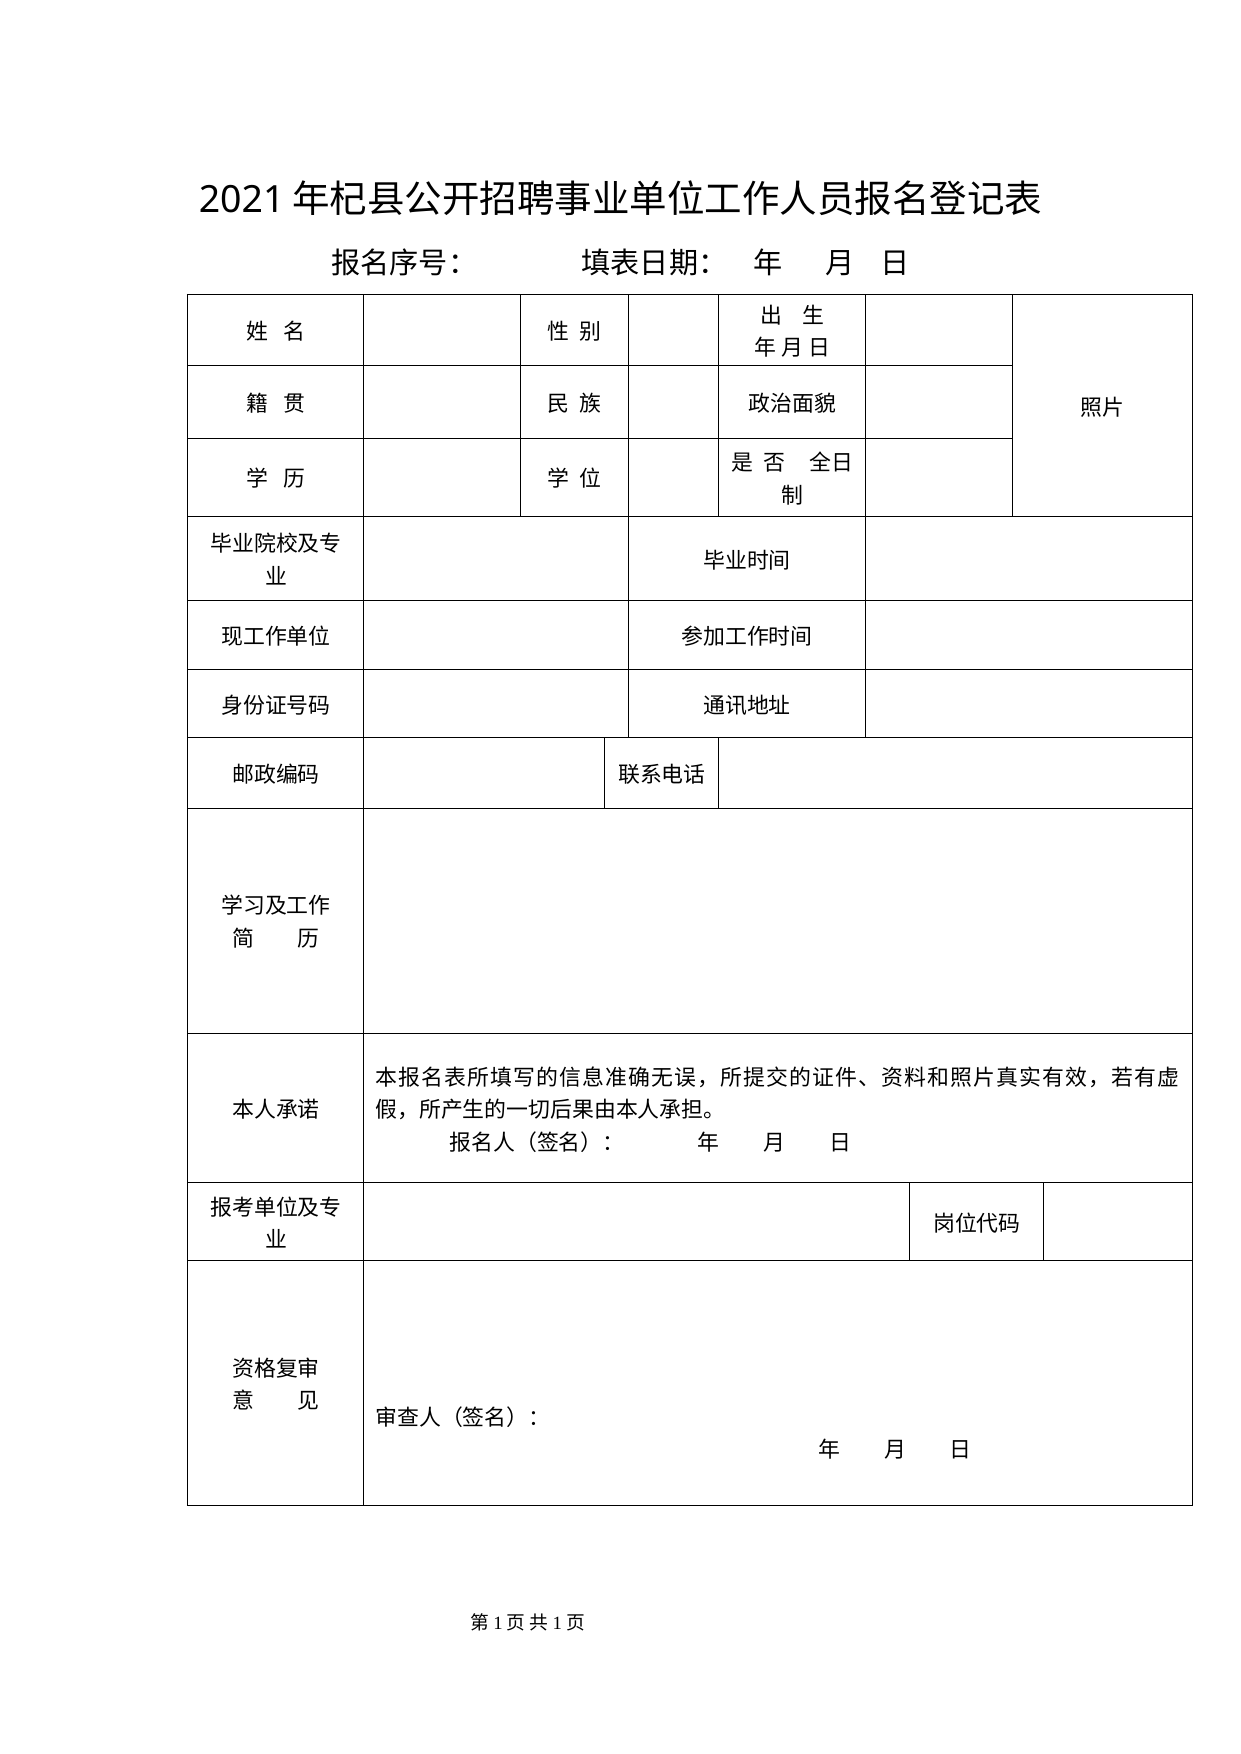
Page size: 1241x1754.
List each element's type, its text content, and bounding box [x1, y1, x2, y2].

table_cell [364, 601, 628, 669]
table_cell 身份证号码 [188, 670, 363, 737]
table_cell [866, 439, 1012, 516]
table_cell 学 位 [521, 439, 628, 516]
table_cell [629, 439, 718, 516]
table_cell [719, 738, 1192, 807]
table_cell 岗位代码 [910, 1183, 1043, 1260]
table_header 姓 名 [188, 295, 363, 365]
table_cell 现工作单位 [188, 601, 363, 669]
table_header 照片 [1013, 295, 1192, 516]
table_cell 参加工作时间 [629, 601, 865, 669]
table_header 性 别 [521, 295, 628, 365]
table_cell 毕业院校及专 业 [188, 517, 363, 600]
table_header [629, 295, 718, 365]
table_cell 学 历 [188, 439, 363, 516]
table_cell 毕业时间 [629, 517, 865, 600]
table_cell 邮政编码 [188, 738, 363, 807]
table_cell [364, 366, 520, 437]
table_header [364, 295, 520, 365]
table_cell 联系电话 [605, 738, 718, 807]
table_cell 审查人（签名）： 年 月 日 [364, 1261, 1192, 1505]
table_cell [364, 809, 1192, 1033]
table_cell [364, 670, 628, 737]
text 报名序号： 填表日期： 年 月 日 [187, 229, 1053, 294]
table_cell 报考单位及专 业 [188, 1183, 363, 1260]
table_cell [364, 439, 520, 516]
table_cell [866, 366, 1012, 437]
table_cell [364, 738, 604, 807]
table_cell [866, 670, 1192, 737]
table_cell [1044, 1183, 1192, 1260]
table_cell [364, 517, 628, 600]
table_cell 本报名表所填写的信息准确无误，所提交的证件、资料和照片真实有效，若有虚假，所产生的一切后果由本人承担。 报名人（签名）： 年 月 日 [364, 1034, 1192, 1182]
table_cell 本人承诺 [188, 1034, 363, 1182]
table_header 出 生 年 月 日 [719, 295, 865, 365]
table_cell [364, 1183, 909, 1260]
table_cell 是 否 全日制 [719, 439, 865, 516]
table_cell 资格复审 意 见 [188, 1261, 363, 1505]
table_cell 政治面貌 [719, 366, 865, 437]
table_cell 民 族 [521, 366, 628, 437]
table_cell [866, 601, 1192, 669]
table_cell 通讯地址 [629, 670, 865, 737]
table_cell [866, 517, 1192, 600]
table_cell [629, 366, 718, 437]
table_cell 籍 贯 [188, 366, 363, 437]
text 2021年杞县公开招聘事业单位工作人员报名登记表 [187, 164, 1053, 229]
table_cell 学习及工作 简 历 [188, 809, 363, 1033]
table_header [866, 295, 1012, 365]
